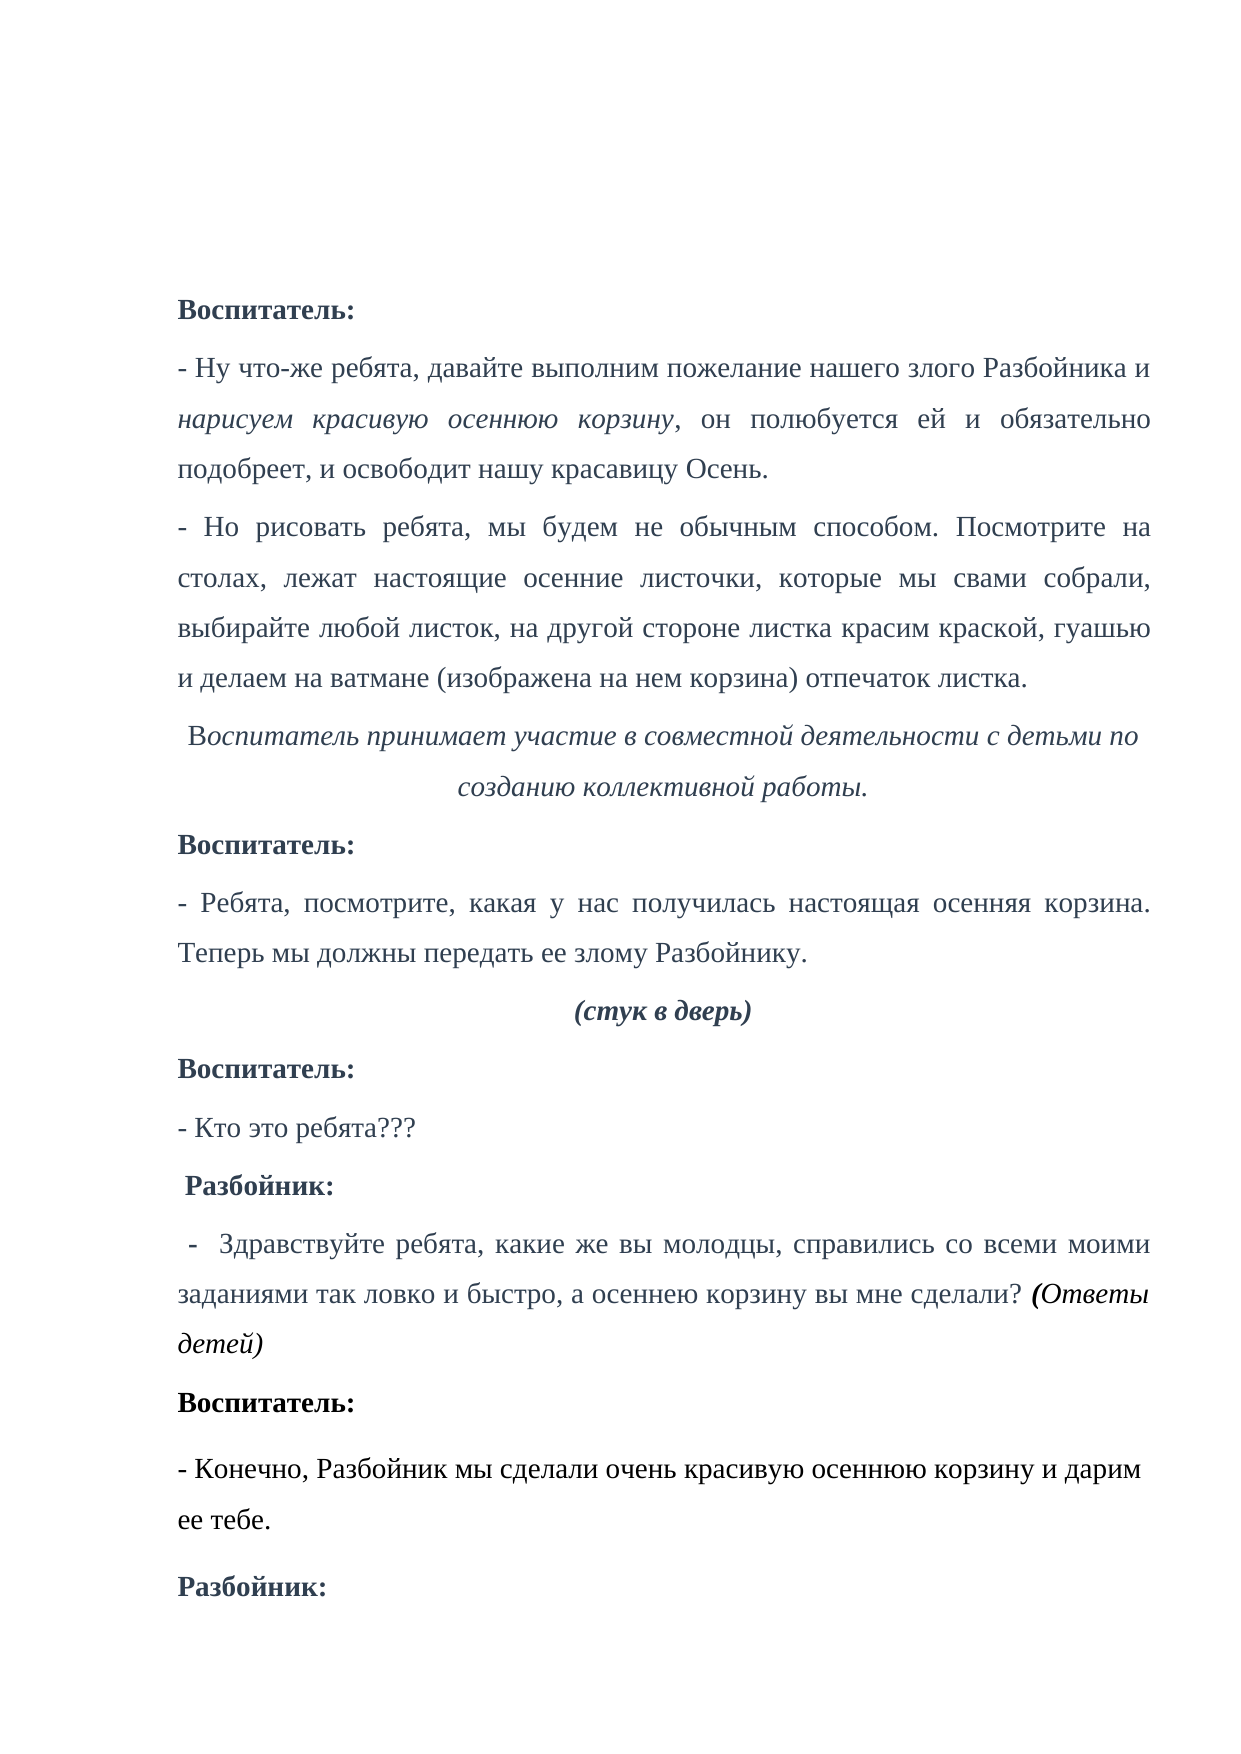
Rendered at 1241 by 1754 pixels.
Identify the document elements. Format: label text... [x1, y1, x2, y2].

text Воспитатель принимает участие в совместной деятельности с детьми по созданию коллективной работы. [177, 718, 1152, 802]
text - Ребята, посмотрите, какая у нас получилась настоящая осенняя корзина. Теперь мы должны передать ее злому Разбойнику. [177, 885, 1152, 969]
text Воспитатель: [177, 1385, 1152, 1418]
text - Кто это ребята??? [177, 1110, 1152, 1143]
text Воспитатель: [177, 1052, 1152, 1085]
text - Конечно, Разбойник мы сделали очень красивую осеннюю корзину и дарим ее тебе. [177, 1452, 1152, 1536]
text Разбойник: [177, 1168, 1152, 1201]
text Воспитатель: [177, 827, 1152, 860]
text - Ну что-же ребята, давайте выполним пожелание нашего злого Разбойника и нарисуем красивую осеннюю корзину, он полюбуется ей и обязательно подобреет, и освободит нашу красавицу Осень. [177, 351, 1152, 485]
text (стук в дверь) [177, 993, 1152, 1027]
text Воспитатель: [177, 292, 1152, 326]
text - Но рисовать ребята, мы будем не обычным способом. Посмотрите на столах, лежат настоящие осенние листочки, которые мы свами собрали, выбирайте любой листок, на другой стороне листка красим краской, гуашью и делаем на ватмане (изображена на нем корзина) отпечаток листка. [177, 509, 1152, 694]
text Разбойник: [177, 1569, 1152, 1602]
text - Здравствуйте ребята, какие же вы молодцы, справились со всеми моими заданиями так ловко и быстро, а осеннею корзину вы мне сделали? (Ответы детей) [177, 1226, 1152, 1360]
